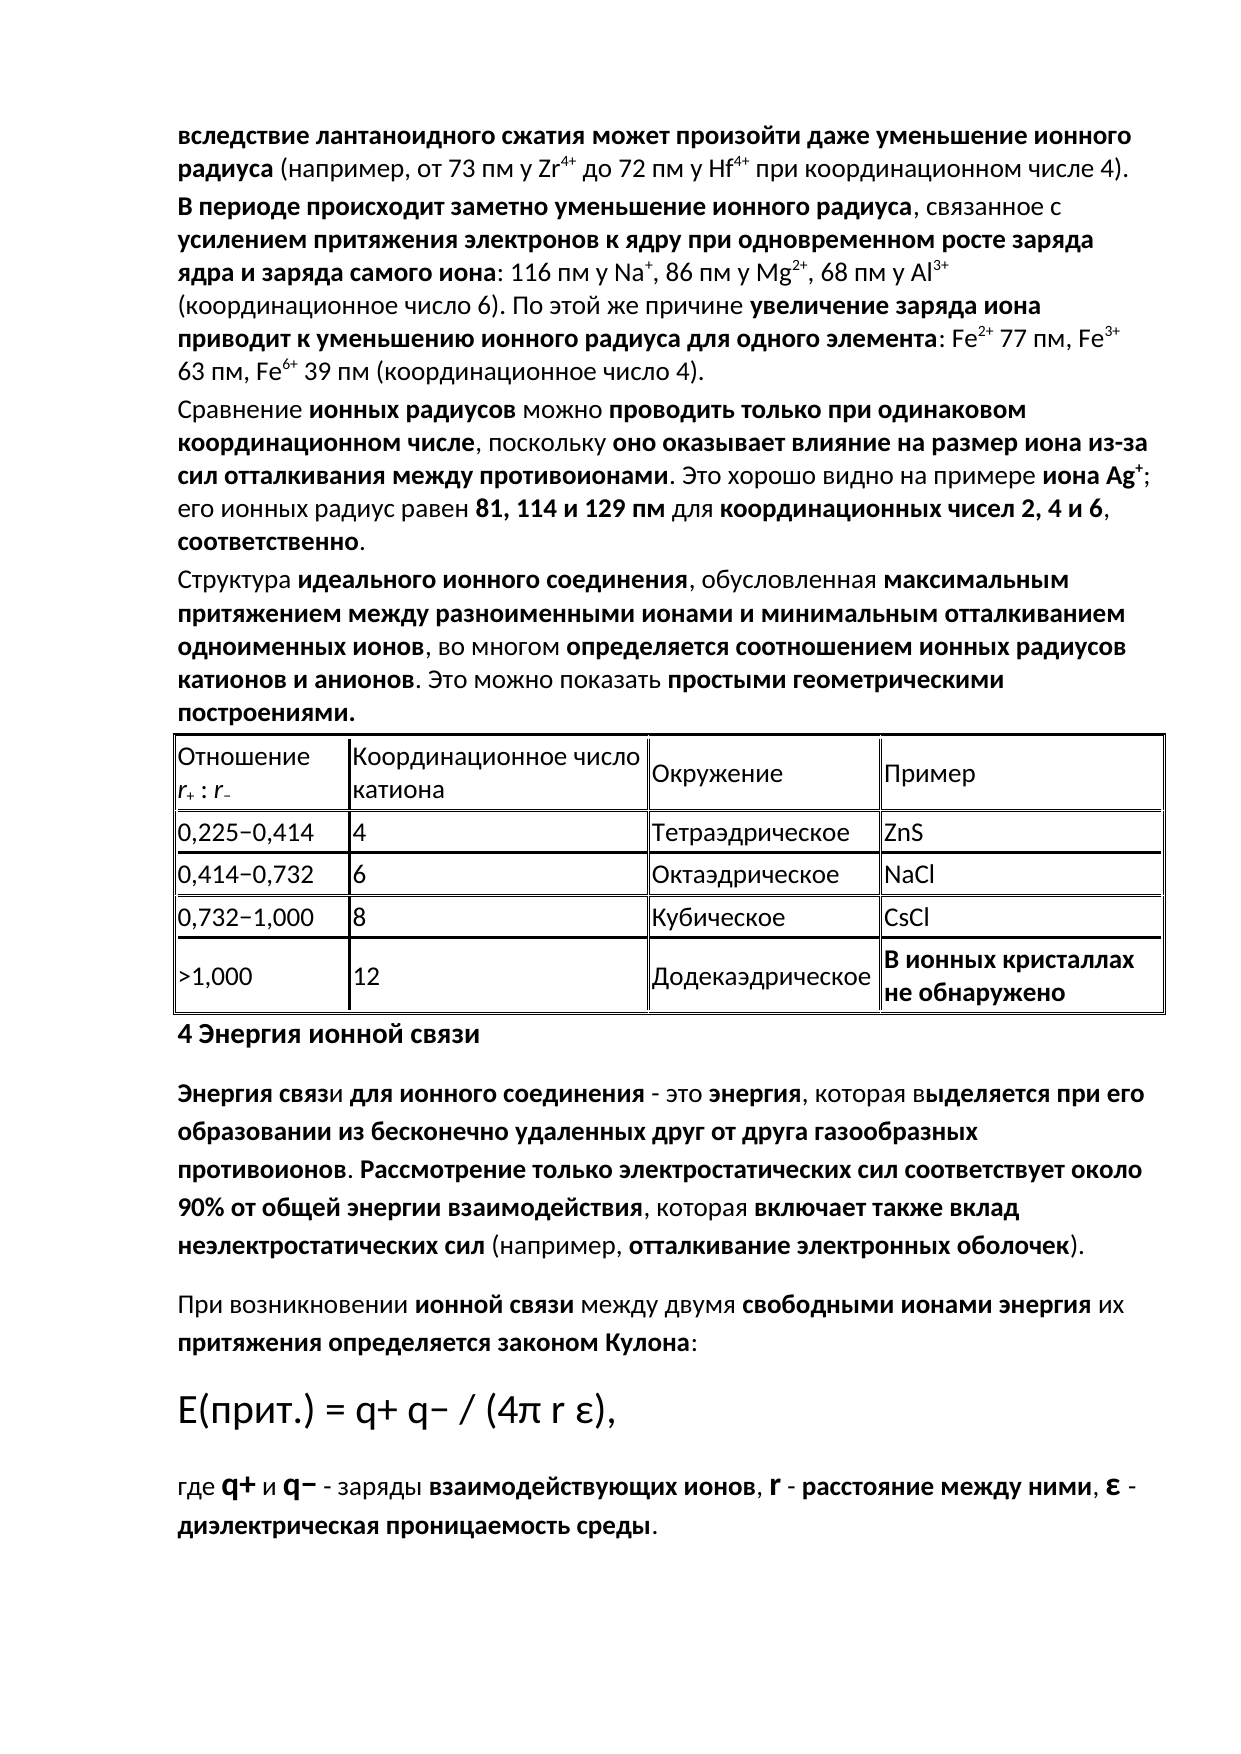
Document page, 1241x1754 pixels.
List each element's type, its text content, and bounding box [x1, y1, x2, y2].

table_header Окружение [649, 736, 881, 808]
text Сравнение ионных радиусов можно проводить только при одинаковом координационном числе, поскольку оно оказывает влияние на размер иона из-за сил отталкивания между противоионами. Это хорошо видно на примере иона Ag+; его ионных радиус равен 81, 114 и 129 пм для координационных чисел 2, 4 и 6, соответственно. [177, 392, 1152, 558]
text При возникновении ионной связи между двумя свободными ионами энергия их притяжения определяется законом Кулона: [177, 1287, 1152, 1358]
table_header Координационное число катиона [349, 736, 648, 808]
table_cell В ионных кристаллах не обнаружено [881, 936, 1163, 1011]
table_cell 0,732−1,000 [176, 894, 348, 936]
table_cell Тетраэдрическое [650, 812, 879, 851]
table_cell 6 [351, 854, 647, 893]
table_cell CsCl [882, 894, 1163, 936]
table_header Пример [881, 736, 1163, 808]
table_cell ZnS [882, 809, 1163, 851]
table_cell NaCl [882, 851, 1163, 893]
text В периоде происходит заметно уменьшение ионного радиуса, связанное с усилением притяжения электронов к ядру при одновременном росте заряда ядра и заряда самого иона: 116 пм у Na+, 86 пм у Mg2+, 68 пм у Al3+ (координационное число 6). По этой же причине увеличение заряда иона приводит к уменьшению ионного радиуса для одного элемента: Fe2+ 77 пм, Fe3+ 63 пм, Fe6+ 39 пм (координационное число 4). [177, 189, 1152, 387]
table_header Отношение r+ : r− [176, 736, 349, 808]
table_cell 0,225−0,414 [176, 809, 348, 851]
text 4 Энергия ионной связи [177, 1015, 1152, 1050]
table_cell 8 [351, 897, 647, 936]
text Энергия связи для ионного соединения - это энергия, которая выделяется при его образовании из бесконечно удаленных друг от друга газообразных противоионов. Рассмотрение только электростатических сил соответствует около 90% от общей энергии взаимодействия, которая включает также вклад неэлектростатических сил (например, отталкивание электронных оболочек). [177, 1076, 1152, 1261]
table_cell Кубическое [650, 897, 879, 936]
table_cell 12 [349, 939, 648, 1011]
table_cell 4 [351, 812, 647, 851]
table_cell >1,000 [176, 936, 349, 1011]
text E(прит.) = q+ q− / (4π r ε), [177, 1383, 1152, 1434]
table_cell Додекаэдрическое [649, 939, 881, 1011]
text где q+ и q− - заряды взаимодействующих ионов, r - расстояние между ними, ε - диэлектрическая проницаемость среды. [177, 1463, 1152, 1541]
text Структура идеального ионного соединения, обусловленная максимальным притяжением между разноименными ионами и минимальным отталкиванием одноименных ионов, во многом определяется соотношением ионных радиусов катионов и анионов. Это можно показать простыми геометрическими построениями. [177, 563, 1152, 728]
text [177, 118, 1152, 184]
table_cell Октаэдрическое [650, 854, 879, 893]
table_cell 0,414−0,732 [176, 851, 348, 893]
